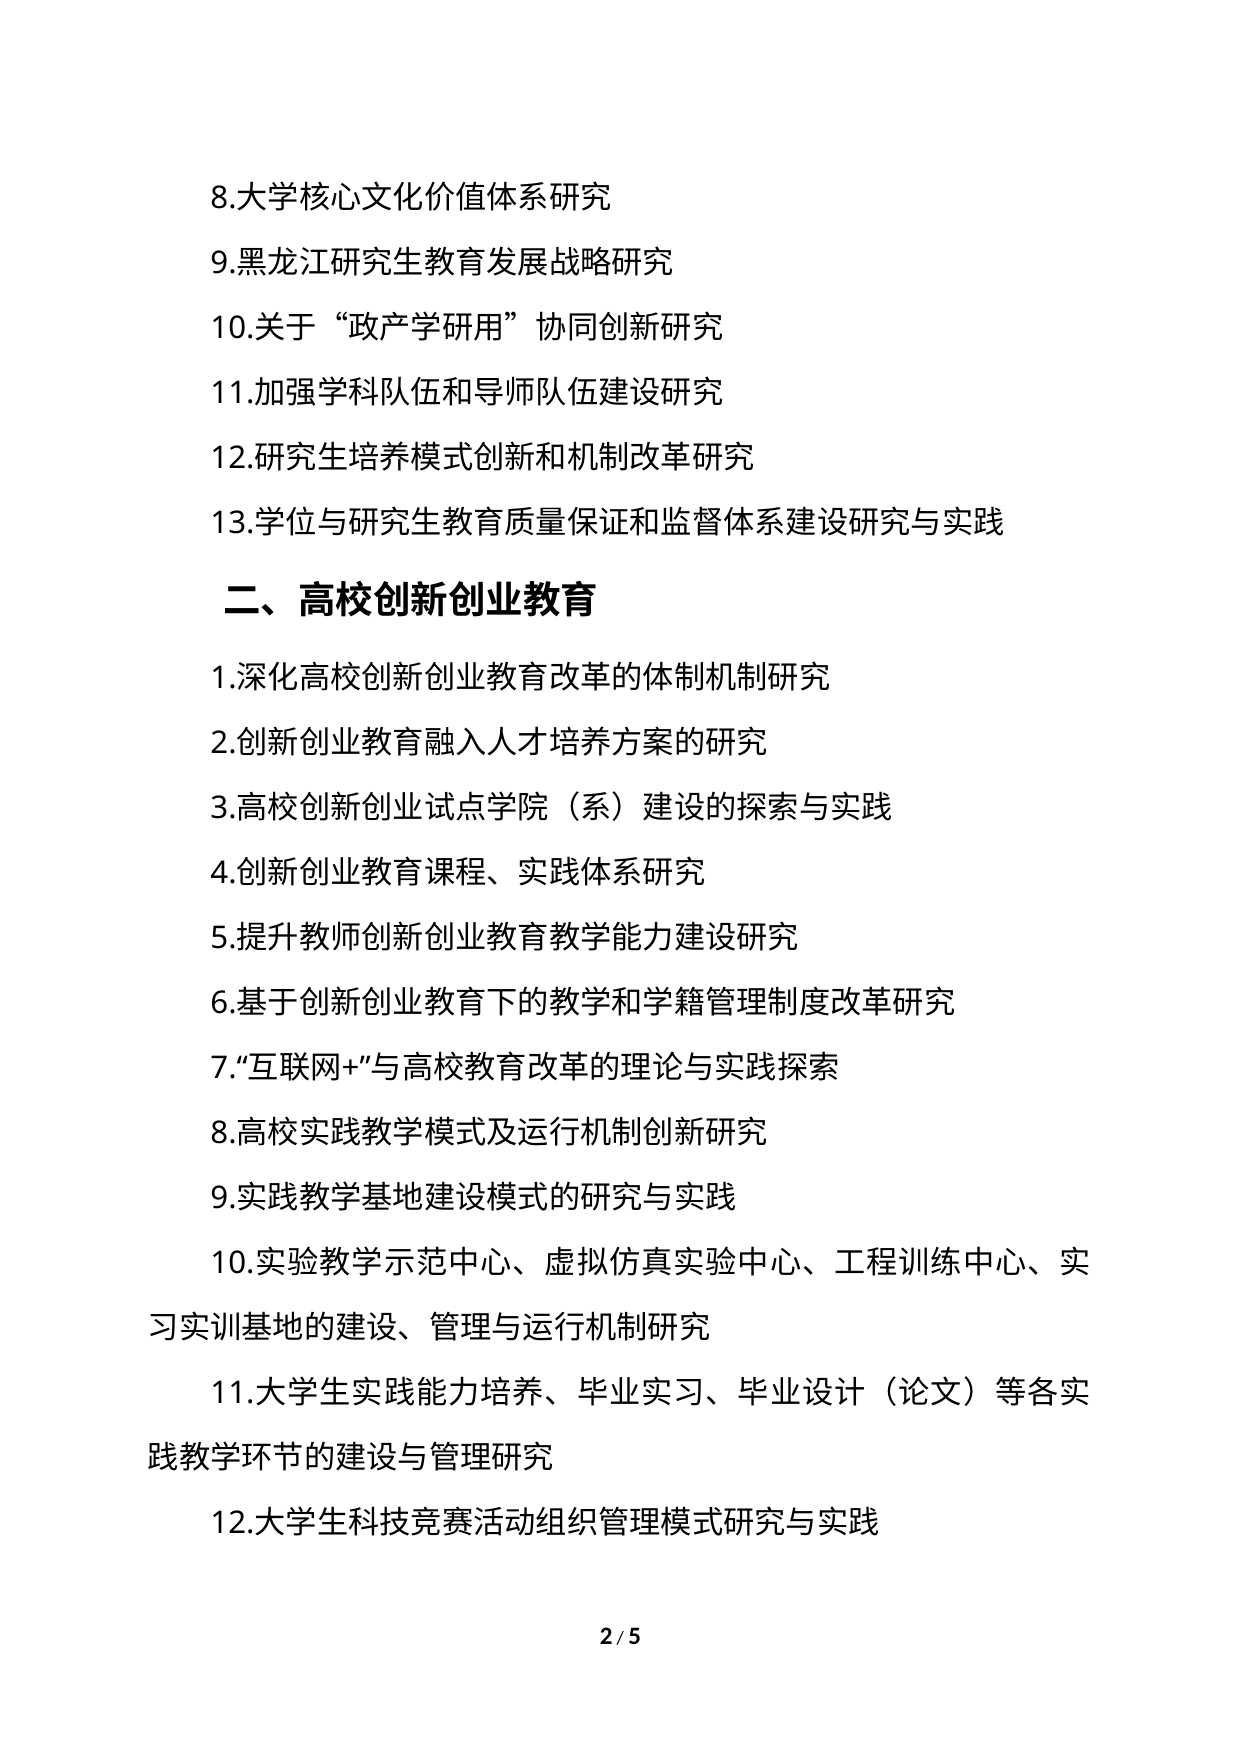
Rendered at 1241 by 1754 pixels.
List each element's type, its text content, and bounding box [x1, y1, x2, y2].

text 11.大学生实践能力培养、毕业实习、毕业设计（论文）等各实践教学环节的建设与管理研究 [148, 1357, 1092, 1487]
text 1.深化高校创新创业教育改革的体制机制研究 [148, 642, 1092, 707]
text 3.高校创新创业试点学院（系）建设的探索与实践 [148, 772, 1092, 837]
text 10.关于“政产学研用”协同创新研究 [148, 292, 1092, 357]
text 13.学位与研究生教育质量保证和监督体系建设研究与实践 [148, 487, 1092, 552]
text 8.大学核心文化价值体系研究 [148, 162, 1092, 227]
text 8.高校实践教学模式及运行机制创新研究 [148, 1097, 1092, 1162]
text 9.黑龙江研究生教育发展战略研究 [148, 227, 1092, 292]
text 6.基于创新创业教育下的教学和学籍管理制度改革研究 [148, 967, 1092, 1032]
text 9.实践教学基地建设模式的研究与实践 [148, 1162, 1092, 1227]
text 2.创新创业教育融入人才培养方案的研究 [148, 707, 1092, 772]
subtitle 二、高校创新创业教育 [148, 564, 1092, 629]
text 11.加强学科队伍和导师队伍建设研究 [148, 357, 1092, 422]
text 12.研究生培养模式创新和机制改革研究 [148, 422, 1092, 487]
text 7.“互联网+”与高校教育改革的理论与实践探索 [148, 1032, 1092, 1097]
text 5.提升教师创新创业教育教学能力建设研究 [148, 902, 1092, 967]
text 10.实验教学示范中心、虚拟仿真实验中心、工程训练中心、实习实训基地的建设、管理与运行机制研究 [148, 1227, 1092, 1357]
text 12.大学生科技竞赛活动组织管理模式研究与实践 [148, 1487, 1092, 1552]
text 4.创新创业教育课程、实践体系研究 [148, 837, 1092, 902]
